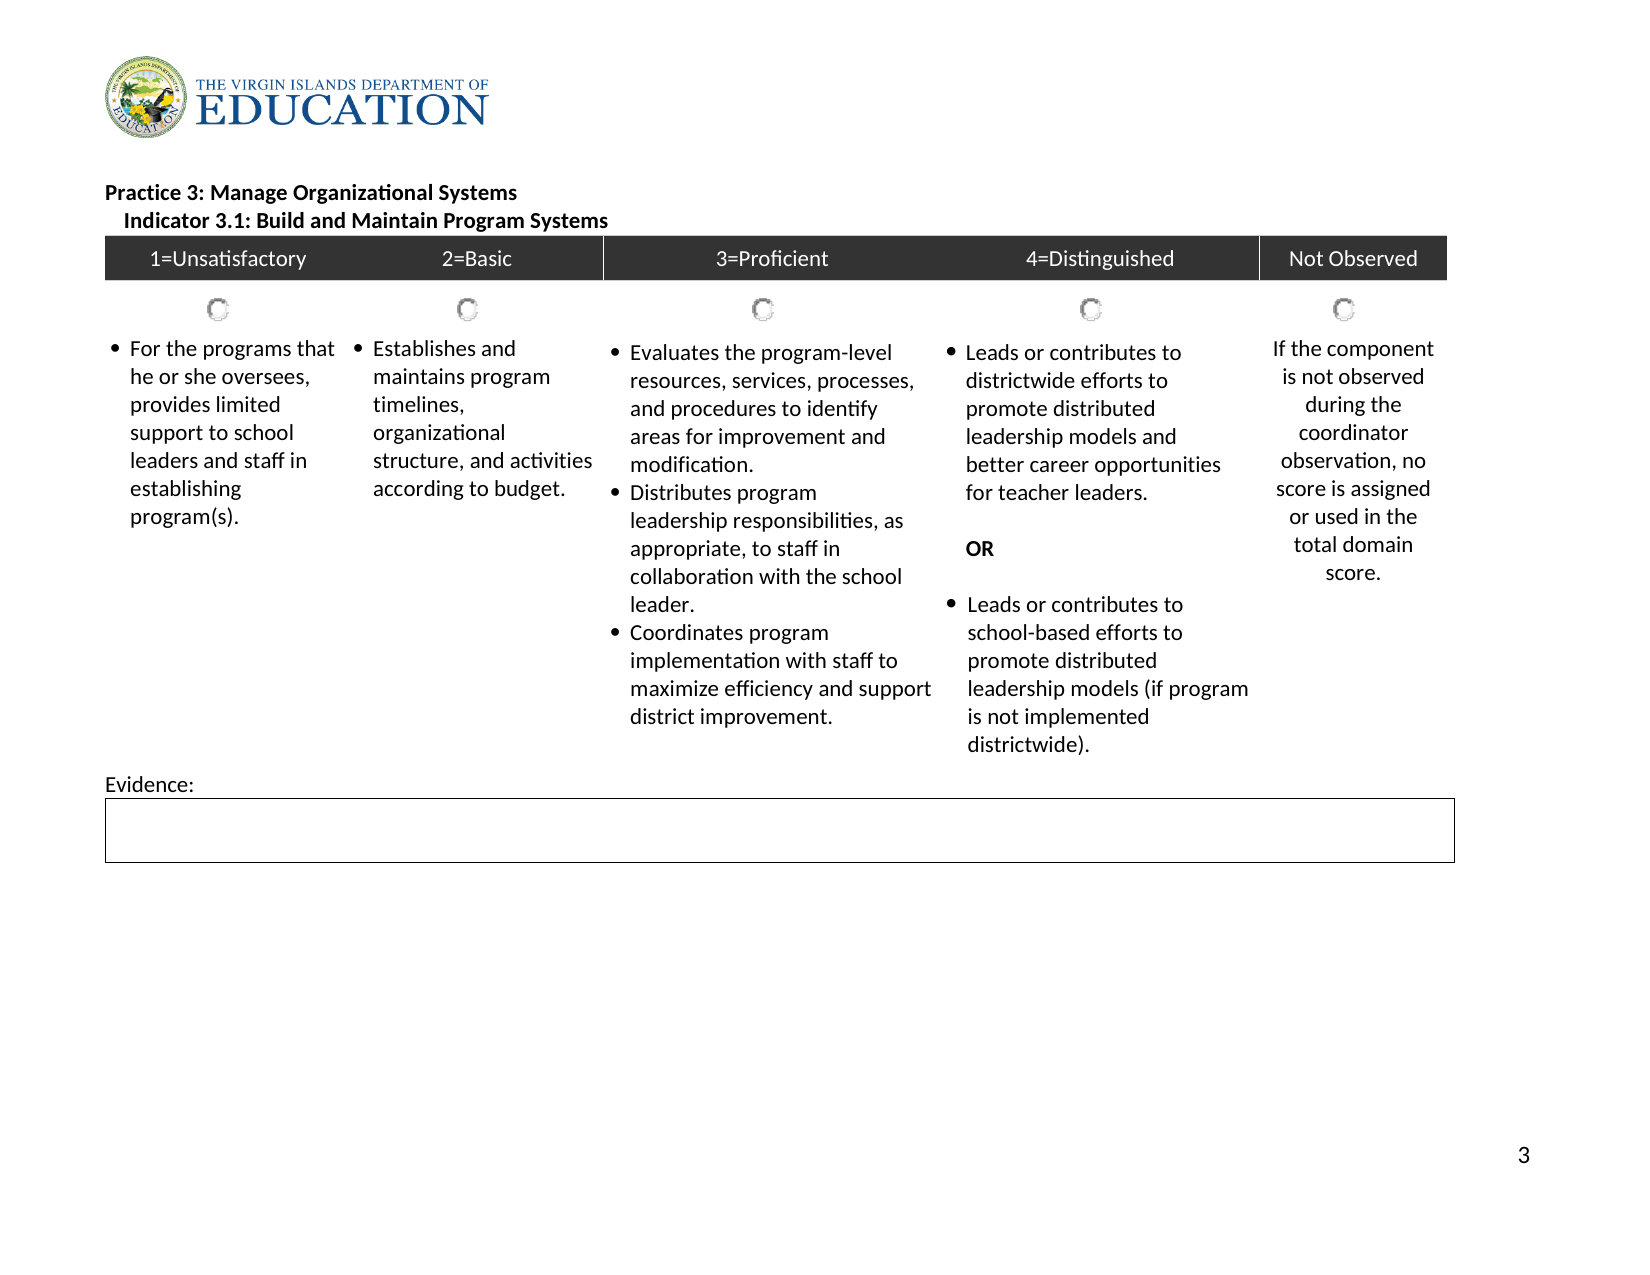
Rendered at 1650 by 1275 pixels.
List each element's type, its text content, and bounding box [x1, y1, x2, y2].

text Evidence: [105, 766, 1530, 798]
table_cell Establishes and maintains program timelines, organizational structure, and activities according to budget. [350, 281, 603, 766]
table_header 2=Basic [350, 236, 603, 280]
table_cell If the component is not observed during the coordinator observation, no score is assigned or used in the total domain score. [1260, 281, 1447, 766]
table_header 1=Unsatisfactory [105, 236, 350, 280]
text Indicator 3.1: Build and Maintain Program Systems [124, 207, 1521, 234]
picture [105, 56, 493, 138]
table_header 3=Proficient [604, 236, 941, 280]
table_cell For the programs that he or she oversees, provides limited support to school leaders and staff in establishing program(s). [105, 281, 350, 766]
table_header [106, 799, 1454, 862]
table_header Not Observed [1260, 236, 1447, 280]
table_cell Evaluates the program-level resources, services, processes, and procedures to identify areas for improvement and modification. Distributes program leadership responsibilities, as appropriate, to staff in collaboration with the school leader. Coordinates program implementation with staff to maximize efficiency and support district improvement. [604, 281, 941, 766]
table_header 4=Distinguished [941, 236, 1259, 280]
text Practice 3: Manage Organizational Systems [105, 178, 1530, 207]
table_cell Leads or contributes to districtwide efforts to promote distributed leadership models and better career opportunities for teacher leaders. OR Leads or contributes to school-based efforts to promote distributed leadership models (if program is not implemented districtwide). [941, 281, 1259, 766]
